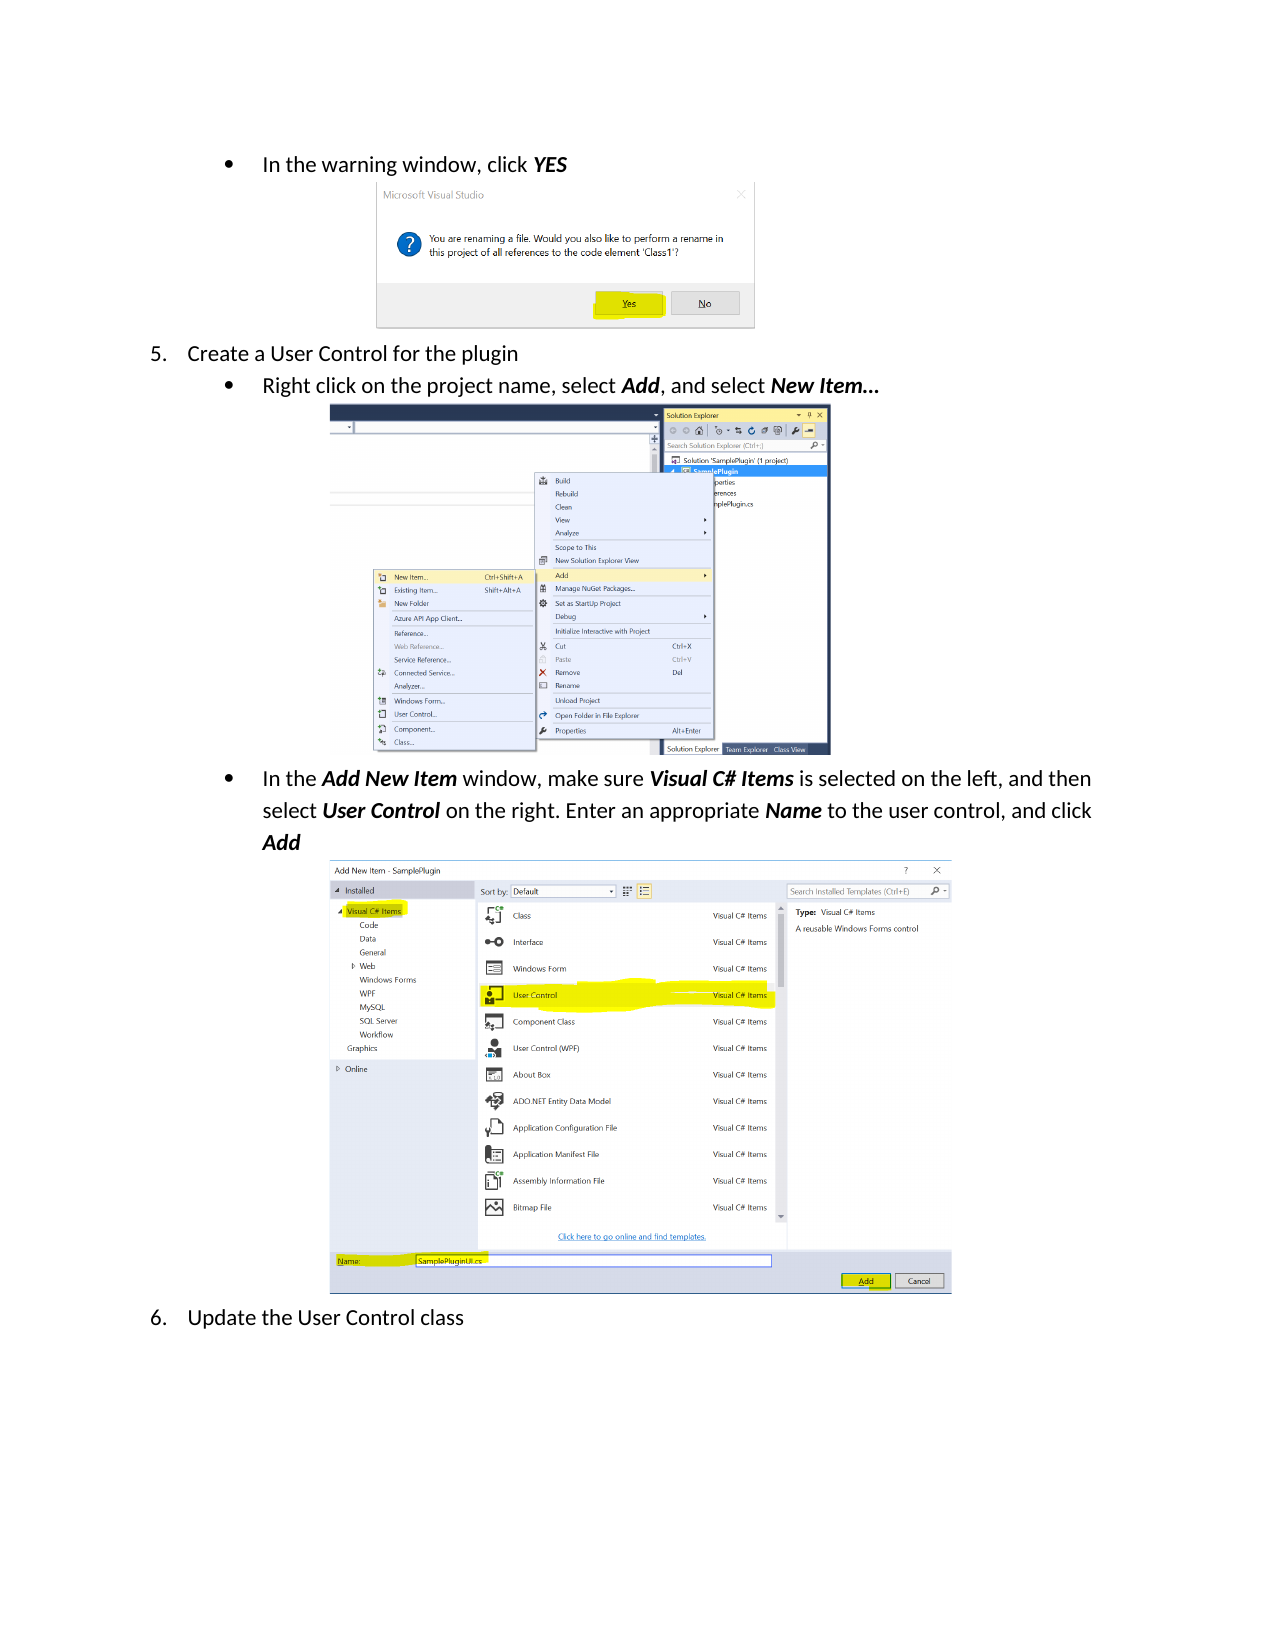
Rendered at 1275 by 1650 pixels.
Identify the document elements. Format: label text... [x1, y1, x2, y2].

list Update the User Control class [150, 1303, 1125, 1331]
list Create a User Control for the plugin [150, 339, 1125, 367]
picture [376, 182, 755, 329]
picture [329, 860, 952, 1294]
picture [329, 403, 831, 755]
